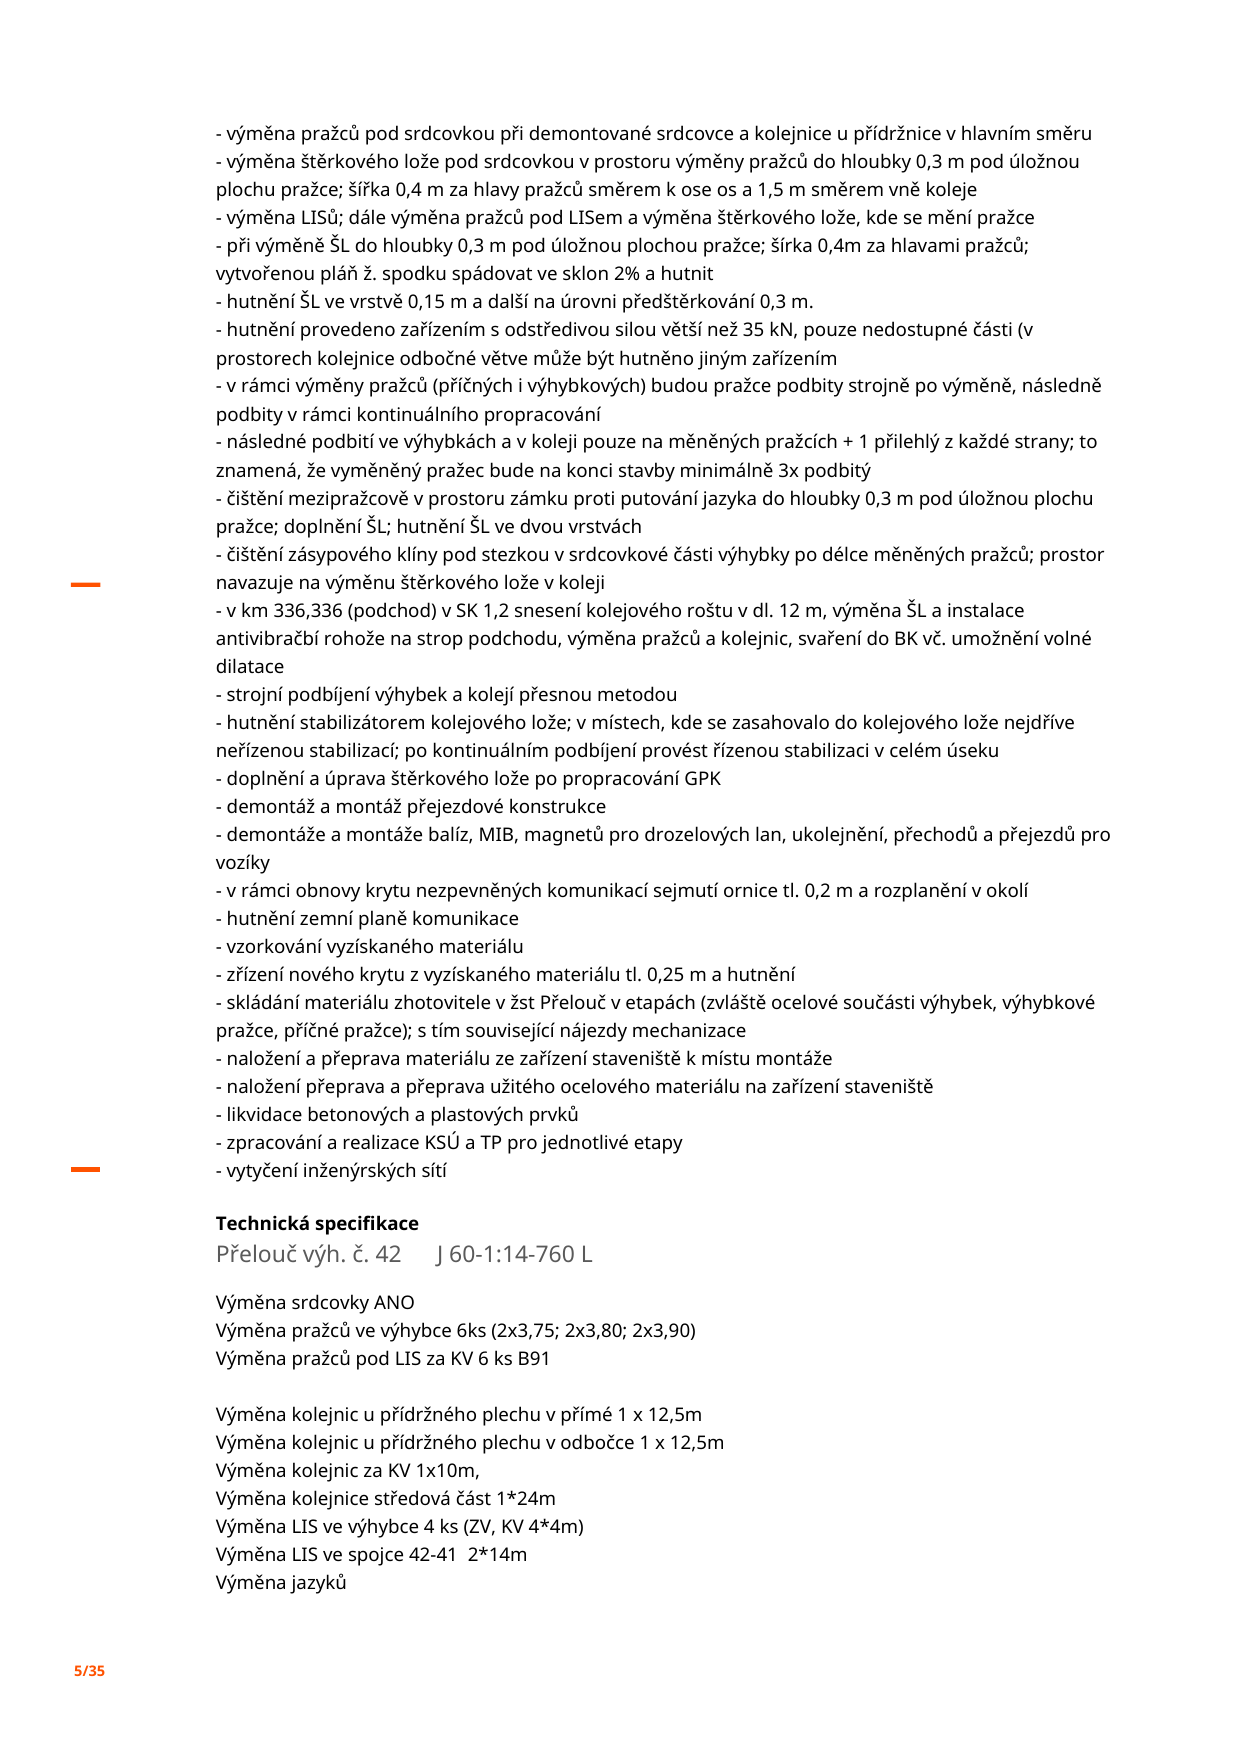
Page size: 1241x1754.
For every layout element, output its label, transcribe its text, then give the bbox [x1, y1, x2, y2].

text - skládání materiálu zhotovitele v žst Přelouč v etapách (zvláště ocelové součásti výhybek, výhybkové pražce, příčné pražce); s tím související nájezdy mechanizace [216, 989, 1122, 1043]
text - hutnění zemní planě komunikace [216, 905, 1122, 931]
text Výměna kolejnice středová část 1*24m [216, 1486, 1122, 1511]
text - v km 336,336 (podchod) v SK 1,2 snesení kolejového roštu v dl. 12 m, výměna ŠL a instalace antivibračbí rohože na strop podchodu, výměna pražců a kolejnic, svaření do BK vč. umožnění volné dilatace [216, 597, 1122, 678]
text - hutnění ŠL ve vrstvě 0,15 m a další na úrovni předštěrkování 0,3 m. [216, 289, 1122, 314]
text - zpracování a realizace KSÚ a TP pro jednotlivé etapy [216, 1129, 1122, 1155]
text Výměna LIS ve spojce 42-41 2*14m [216, 1542, 1122, 1567]
text - zřízení nového krytu z vyzískaného materiálu tl. 0,25 m a hutnění [216, 961, 1122, 987]
subtitle Přelouč výh. č. 42 J 60-1:14-760 L [216, 1238, 1122, 1270]
text - hutnění stabilizátorem kolejového lože; v místech, kde se zasahovalo do kolejového lože nejdříve neřízenou stabilizací; po kontinuálním podbíjení provést řízenou stabilizaci v celém úseku [216, 709, 1122, 763]
text - vytyčení inženýrských sítí [216, 1157, 1122, 1183]
text Výměna kolejnic za KV 1x10m, [216, 1458, 1122, 1483]
text - naložení přeprava a přeprava užitého ocelového materiálu na zařízení staveniště [216, 1073, 1122, 1099]
text Výměna kolejnic u přídržného plechu v přímé 1 x 12,5m [216, 1402, 1122, 1427]
text Výměna srdcovky ANO [216, 1289, 1122, 1315]
text - výměna štěrkového lože pod srdcovkou v prostoru výměny pražců do hloubky 0,3 m pod úložnou plochu pražce; šířka 0,4 m za hlavy pražců směrem k ose os a 1,5 m směrem vně koleje [216, 149, 1122, 202]
text - v rámci výměny pražců (příčných i výhybkových) budou pražce podbity strojně po výměně, následně podbity v rámci kontinuálního propracování [216, 373, 1122, 426]
text - doplnění a úprava štěrkového lože po propracování GPK [216, 765, 1122, 791]
text Výměna pražců ve výhybce 6ks (2x3,75; 2x3,80; 2x3,90) [216, 1317, 1122, 1343]
text Výměna jazyků [216, 1570, 1122, 1595]
text - čištění zásypového klíny pod stezkou v srdcovkové části výhybky po délce měněných pražců; prostor navazuje na výměnu štěrkového lože v koleji [216, 541, 1122, 594]
text - likvidace betonových a plastových prvků [216, 1101, 1122, 1127]
text - čištění mezipražcově v prostoru zámku proti putování jazyka do hloubky 0,3 m pod úložnou plochu pražce; doplnění ŠL; hutnění ŠL ve dvou vrstvách [216, 485, 1122, 538]
text - demontáž a montáž přejezdové konstrukce [216, 793, 1122, 819]
text - následné podbití ve výhybkách a v koleji pouze na měněných pražcích + 1 přilehlý z každé strany; to znamená, že vyměněný pražec bude na konci stavby minimálně 3x podbitý [216, 429, 1122, 482]
text - naložení a přeprava materiálu ze zařízení staveniště k místu montáže [216, 1045, 1122, 1071]
text - výměna pražců pod srdcovkou při demontované srdcovce a kolejnice u přídržnice v hlavním směru [216, 121, 1122, 146]
text - demontáže a montáže balíz, MIB, magnetů pro drozelových lan, ukolejnění, přechodů a přejezdů pro vozíky [216, 821, 1122, 875]
text - při výměně ŠL do hloubky 0,3 m pod úložnou plochou pražce; šírka 0,4m za hlavami pražců; vytvořenou pláň ž. spodku spádovat ve sklon 2% a hutnit [216, 233, 1122, 286]
text Výměna LIS ve výhybce 4 ks (ZV, KV 4*4m) [216, 1514, 1122, 1539]
text Výměna pražců pod LIS za KV 6 ks B91 [216, 1346, 1122, 1371]
subtitle Technická specifikace [216, 1210, 1122, 1236]
text - strojní podbíjení výhybek a kolejí přesnou metodou [216, 681, 1122, 707]
text Výměna kolejnic u přídržného plechu v odbočce 1 x 12,5m [216, 1429, 1122, 1455]
text - hutnění provedeno zařízením s odstředivou silou větší než 35 kN, pouze nedostupné části (v prostorech kolejnice odbočné větve může být hutněno jiným zařízením [216, 317, 1122, 370]
text - výměna LISů; dále výměna pražců pod LISem a výměna štěrkového lože, kde se mění pražce [216, 205, 1122, 230]
text - v rámci obnovy krytu nezpevněných komunikací sejmutí ornice tl. 0,2 m a rozplanění v okolí [216, 877, 1122, 903]
text - vzorkování vyzískaného materiálu [216, 933, 1122, 959]
